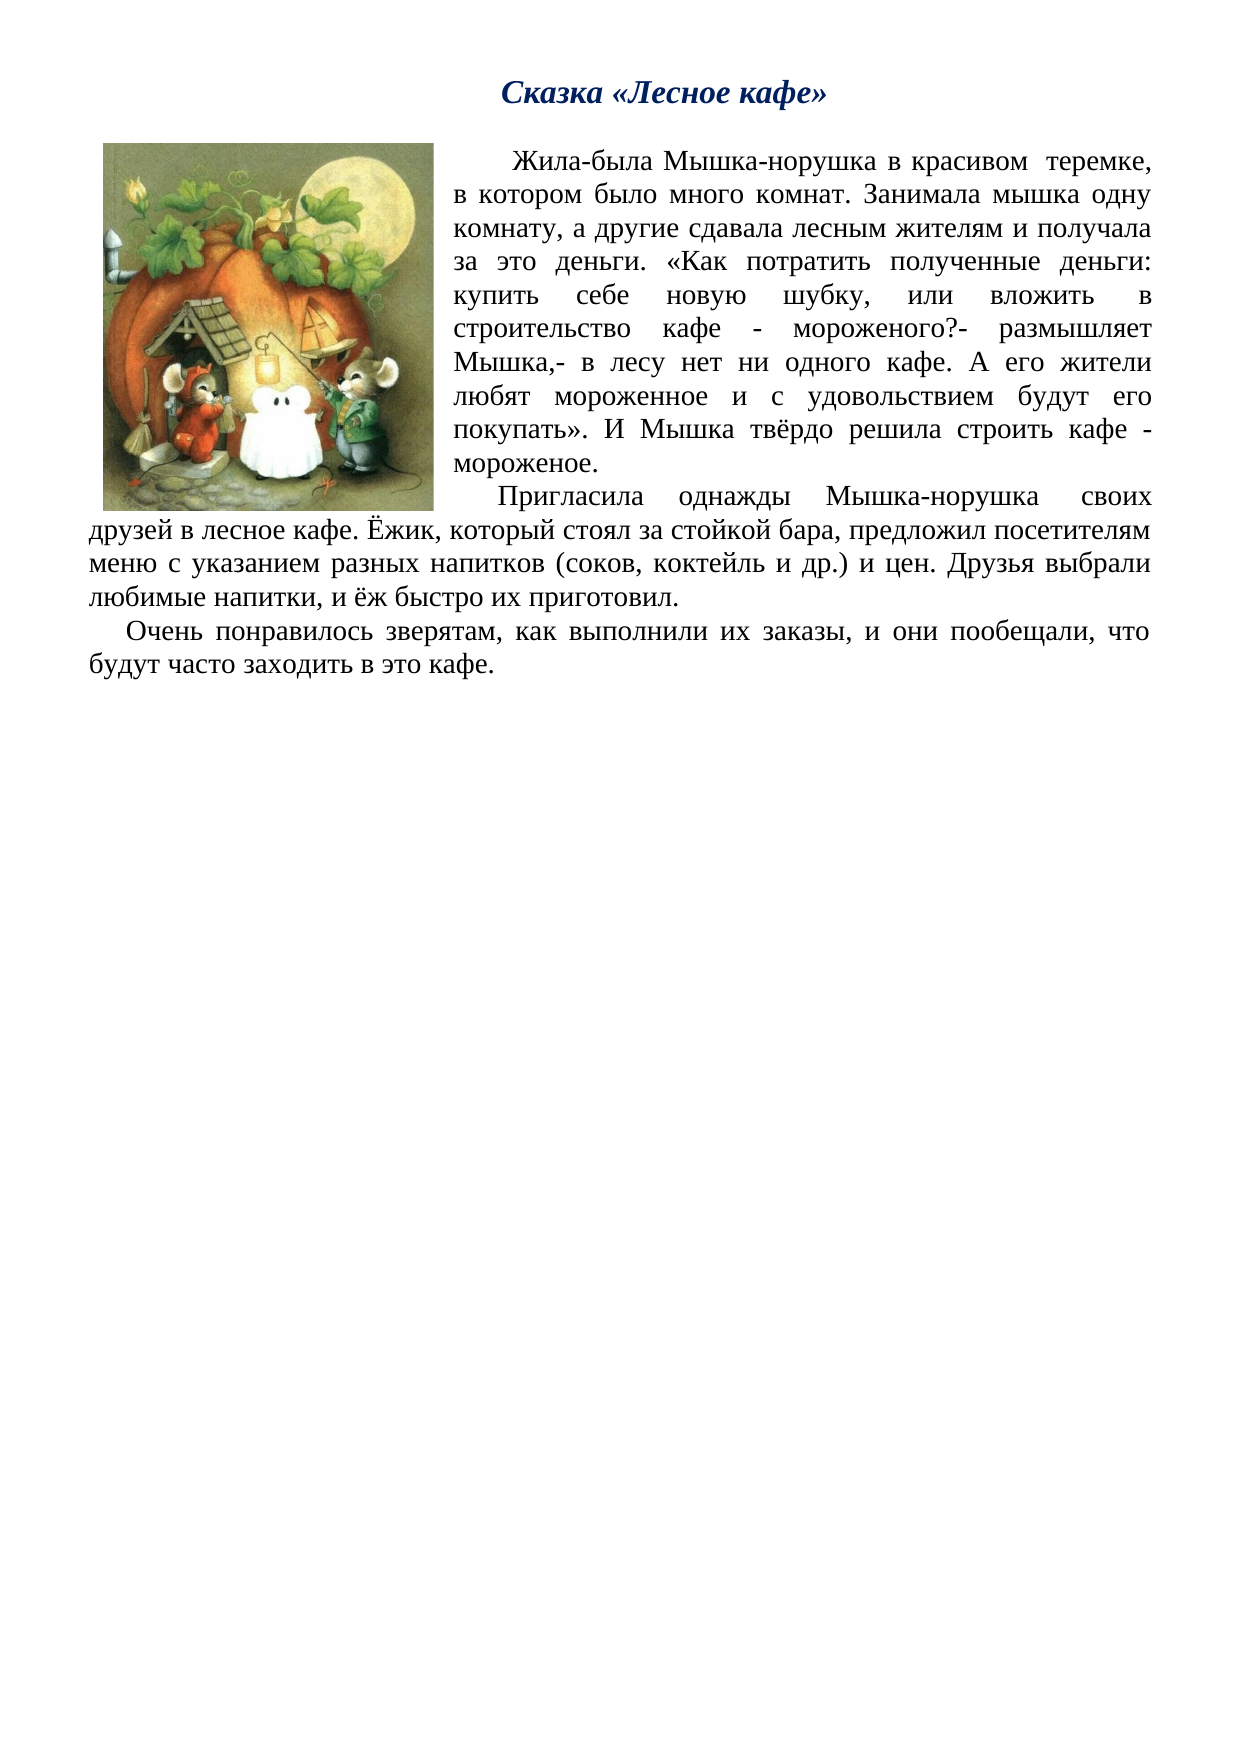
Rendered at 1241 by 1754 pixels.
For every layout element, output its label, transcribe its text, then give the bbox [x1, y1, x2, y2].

subtitle Сказка «Лесное кафе» [286, 72, 1043, 110]
picture [103, 143, 434, 478]
text Пригласила однажды Мышка-норушка своих друзей в лесное кафе. Ёжик, который стоял за стойкой бара, предложил посетителям меню с указанием разных напитков (соков, коктейль и др.) и цен. Друзья выбрали любимые напитки, и ёж быстро их приготовил. [88, 478, 1152, 613]
text Очень понравилось зверятам, как выполнили их заказы, и они пообещали, что будут часто заходить в это кафе. [88, 613, 1151, 680]
text Жила-была Мышка-норушка в красивом теремке, в котором было много комнат. Занимала мышка одну комнату, а другие сдавала лесным жителям и получала за это деньги. «Как потратить полученные деньги: купить себе новую шубку, или вложить в строительство кафе - мороженого?- размышляет Мышка,- в лесу нет ни одного кафе. А его жители любят мороженное и с удовольствием будут его покупать». И Мышка твёрдо решила строить кафе - мороженое. [453, 143, 1152, 478]
